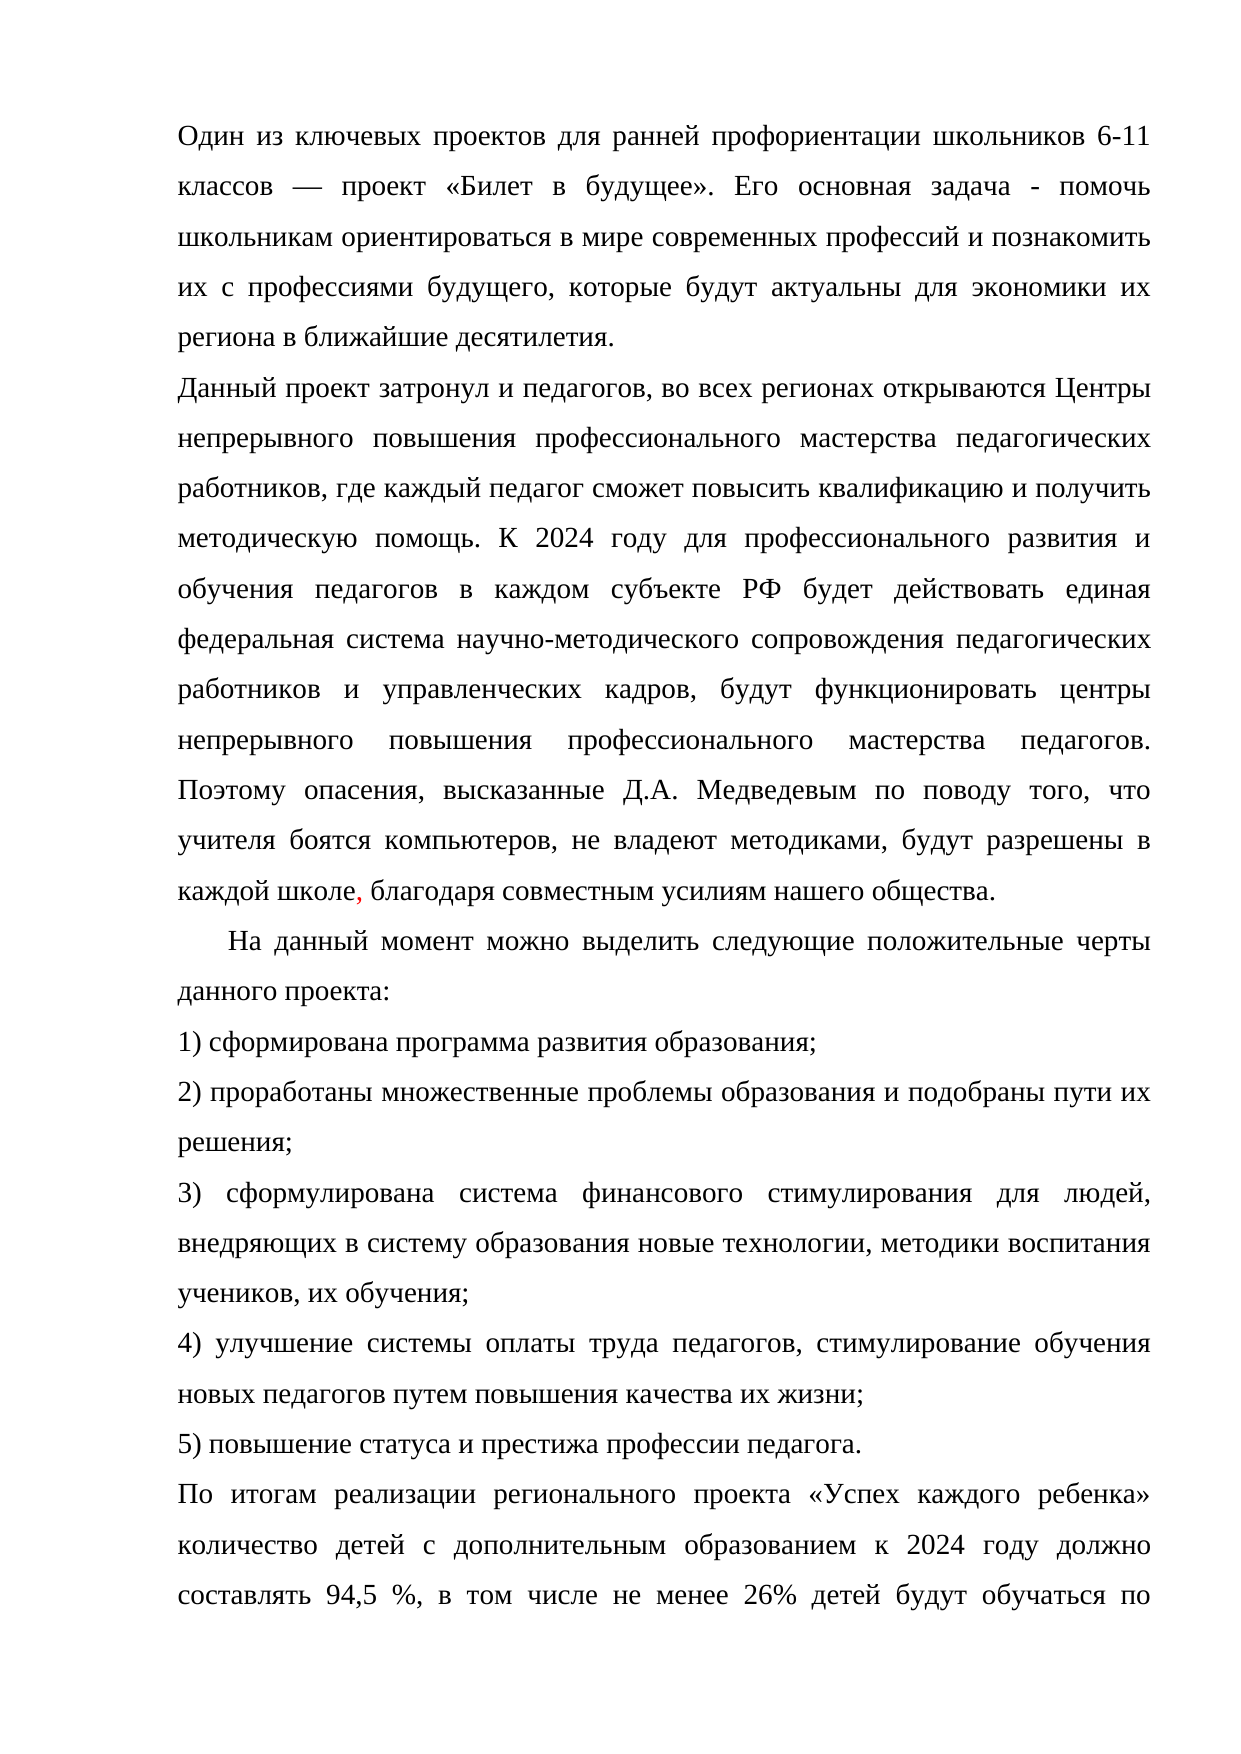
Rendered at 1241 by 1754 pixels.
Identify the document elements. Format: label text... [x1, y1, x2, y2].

text 3) сформулирована система финансового стимулирования для людей, внедряющих в систему образования новые технологии, методики воспитания учеников, их обучения; [177, 1175, 1152, 1309]
text На данный момент можно выделить следующие положительные черты данного проекта: [177, 923, 1152, 1007]
text 5) повышение статуса и престижа профессии педагога. [177, 1426, 1152, 1460]
text 4) улучшение системы оплаты труда педагогов, стимулирование обучения новых педагогов путем повышения качества их жизни; [177, 1326, 1152, 1409]
text 2) проработаны множественные проблемы образования и подобраны пути их решения; [177, 1074, 1152, 1158]
text Данный проект затронул и педагогов, во всех регионах открываются Центры непрерывного повышения профессионального мастерства педагогических работников, где каждый педагог сможет повысить квалификацию и получить методическую помощь. К 2024 году для профессионального развития и обучения педагогов в каждом субъекте РФ будет действовать единая федеральная система научно-методического сопровождения педагогических работников и управленческих кадров, будут функционировать центры непрерывного повышения профессионального мастерства педагогов. Поэтому опасения, высказанные Д.А. Медведевым по поводу того, что учителя боятся компьютеров, не владеют методиками, будут разрешены в каждой школе, благодаря совместным усилиям нашего общества. [177, 370, 1152, 906]
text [177, 1477, 1152, 1611]
text 1) сформирована программа развития образования; [177, 1024, 1152, 1057]
text Один из ключевых проектов для ранней профориентации школьников 6-11 классов — проект «Билет в будущее». Его основная задача - помочь школьникам ориентироваться в мире современных профессий и познакомить их с профессиями будущего, которые будут актуальны для экономики их региона в ближайшие десятилетия. [177, 118, 1152, 353]
